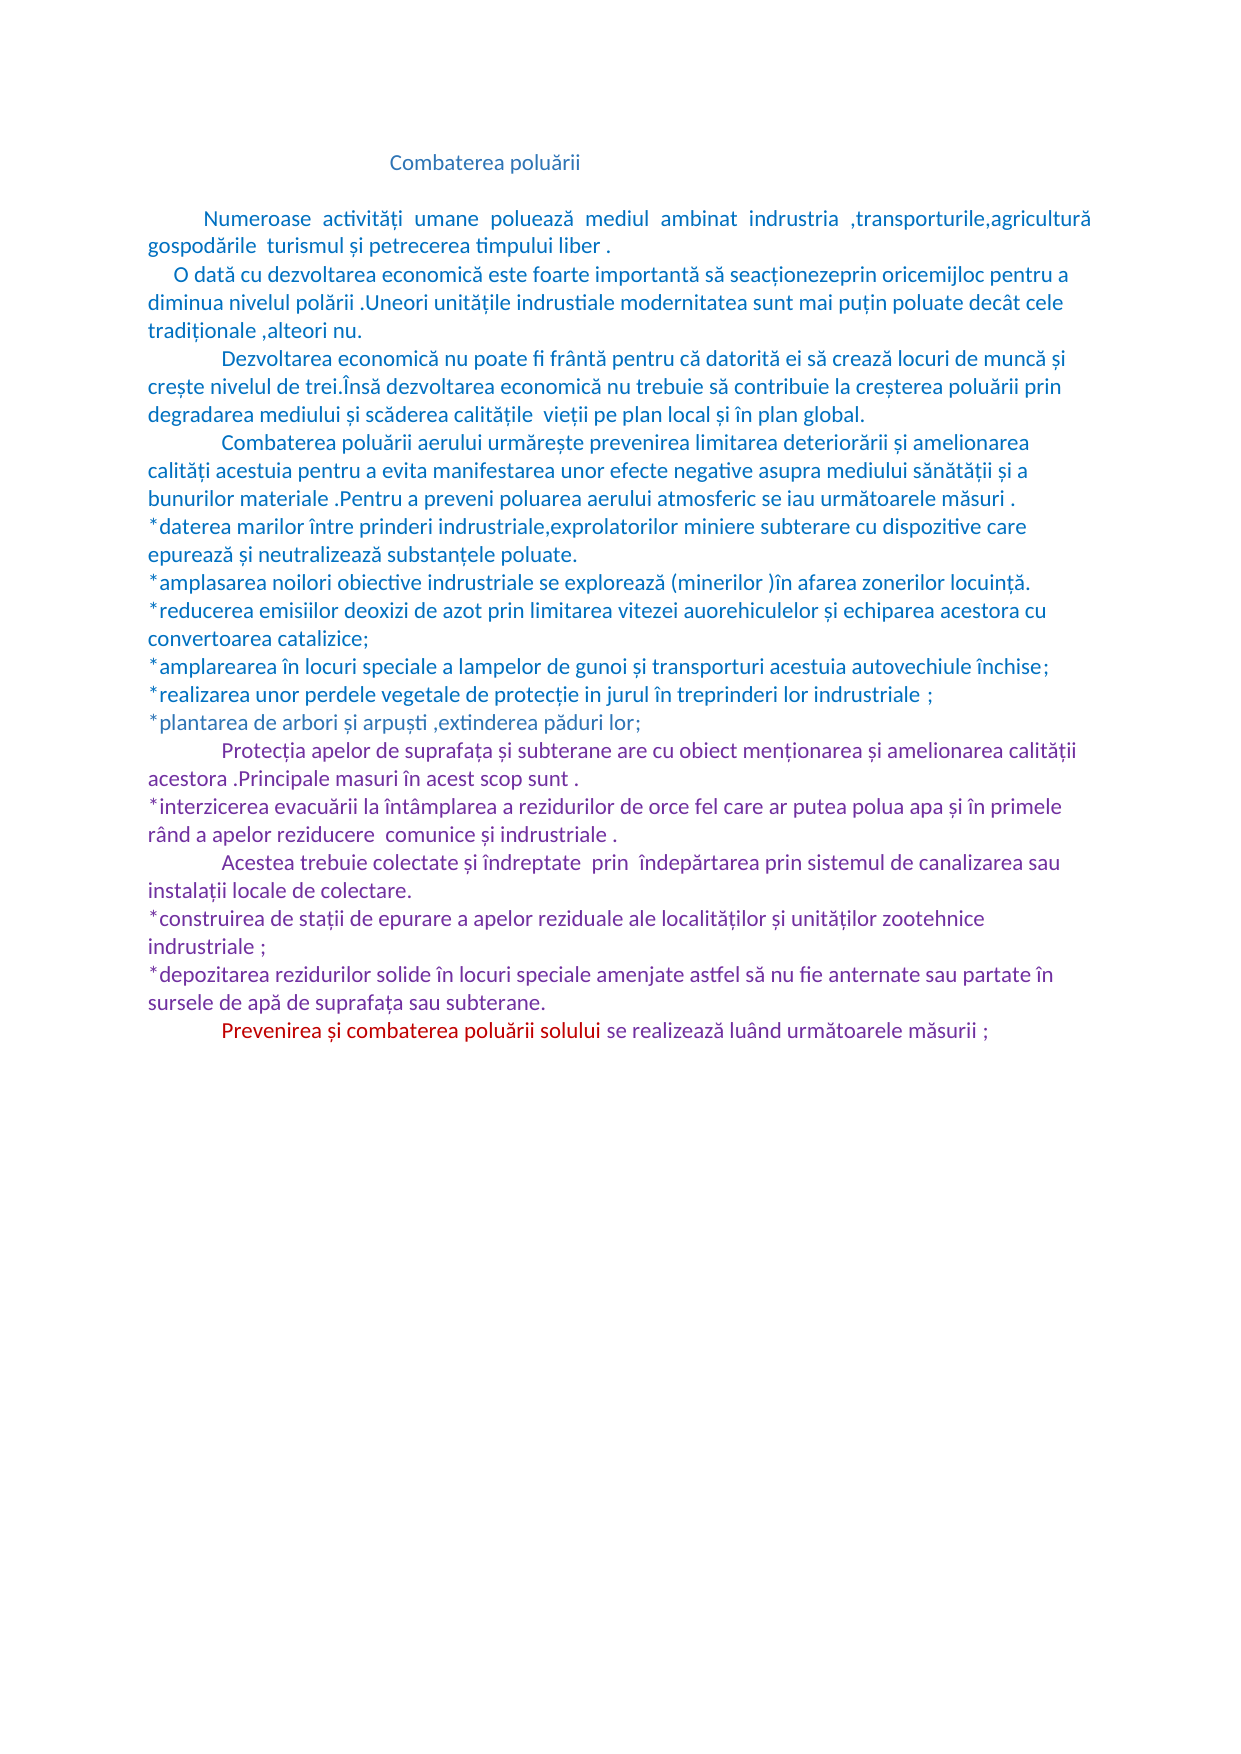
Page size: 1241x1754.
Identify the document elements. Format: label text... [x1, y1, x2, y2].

text *interzicerea evacuării la întâmplarea a rezidurilor de orce fel care ar putea polua apa şi în primele rând a apelor reziducere comunice şi indrustriale . [148, 792, 1093, 848]
text *realizarea unor perdele vegetale de protecţie in jurul în treprinderi lor indrustriale ; [148, 680, 1093, 708]
text Prevenirea şi combaterea poluării solului se realizează luând următoarele măsurii ; [148, 1016, 1093, 1044]
text *depozitarea rezidurilor solide în locuri speciale amenjate astfel să nu fie anternate sau partate în sursele de apă de suprafaţa sau subterane. [148, 960, 1093, 1016]
text O dată cu dezvoltarea economică este foarte importantă să seacţionezeprin oricemijloc pentru a diminua nivelul polării .Uneori unităţile indrustiale modernitatea sunt mai puţin poluate decât cele tradiţionale ,alteori nu. [148, 260, 1093, 344]
text Combaterea poluării aerului urmăreşte prevenirea limitarea deteriorării şi amelionarea calităţi acestuia pentru a evita manifestarea unor efecte negative asupra mediului sănătăţii şi a bunurilor materiale .Pentru a preveni poluarea aerului atmosferic se iau următoarele măsuri . [148, 428, 1093, 512]
text *construirea de staţii de epurare a apelor reziduale ale localităţilor şi unităţilor zootehnice indrustriale ; [148, 904, 1093, 960]
text Protecţia apelor de suprafaţa şi subterane are cu obiect menţionarea şi amelionarea calităţii acestora .Principale masuri în acest scop sunt . [148, 736, 1093, 792]
text Numeroase activităţi umane poluează mediul ambinat indrustria ,transporturile,agricultură gospodările turismul şi petrecerea timpului liber . [148, 204, 1093, 260]
text *amplasarea noilori obiective indrustriale se explorează (minerilor )în afarea zonerilor locuinţă. [148, 568, 1093, 596]
text *daterea marilor între prinderi indrustriale,exprolatorilor miniere subterare cu dispozitive care epurează şi neutralizează substanţele poluate. [148, 512, 1093, 568]
text Combaterea poluării [148, 148, 1093, 176]
text Acestea trebuie colectate şi îndreptate prin îndepărtarea prin sistemul de canalizarea sau instalaţii locale de colectare. [148, 848, 1093, 904]
text Dezvoltarea economică nu poate fi frântă pentru că datorită ei să crează locuri de muncă şi creşte nivelul de trei.Însă dezvoltarea economică nu trebuie să contribuie la creşterea poluării prin degradarea mediului şi scăderea calităţile vieţii pe plan local şi în plan global. [148, 344, 1093, 428]
text *plantarea de arbori şi arpuşti ,extinderea păduri lor; [148, 708, 1093, 736]
text *amplarearea în locuri speciale a lampelor de gunoi şi transporturi acestuia autovechiule închise; [148, 652, 1093, 680]
text *reducerea emisiilor deoxizi de azot prin limitarea vitezei auorehiculelor şi echiparea acestora cu convertoarea catalizice; [148, 596, 1093, 652]
